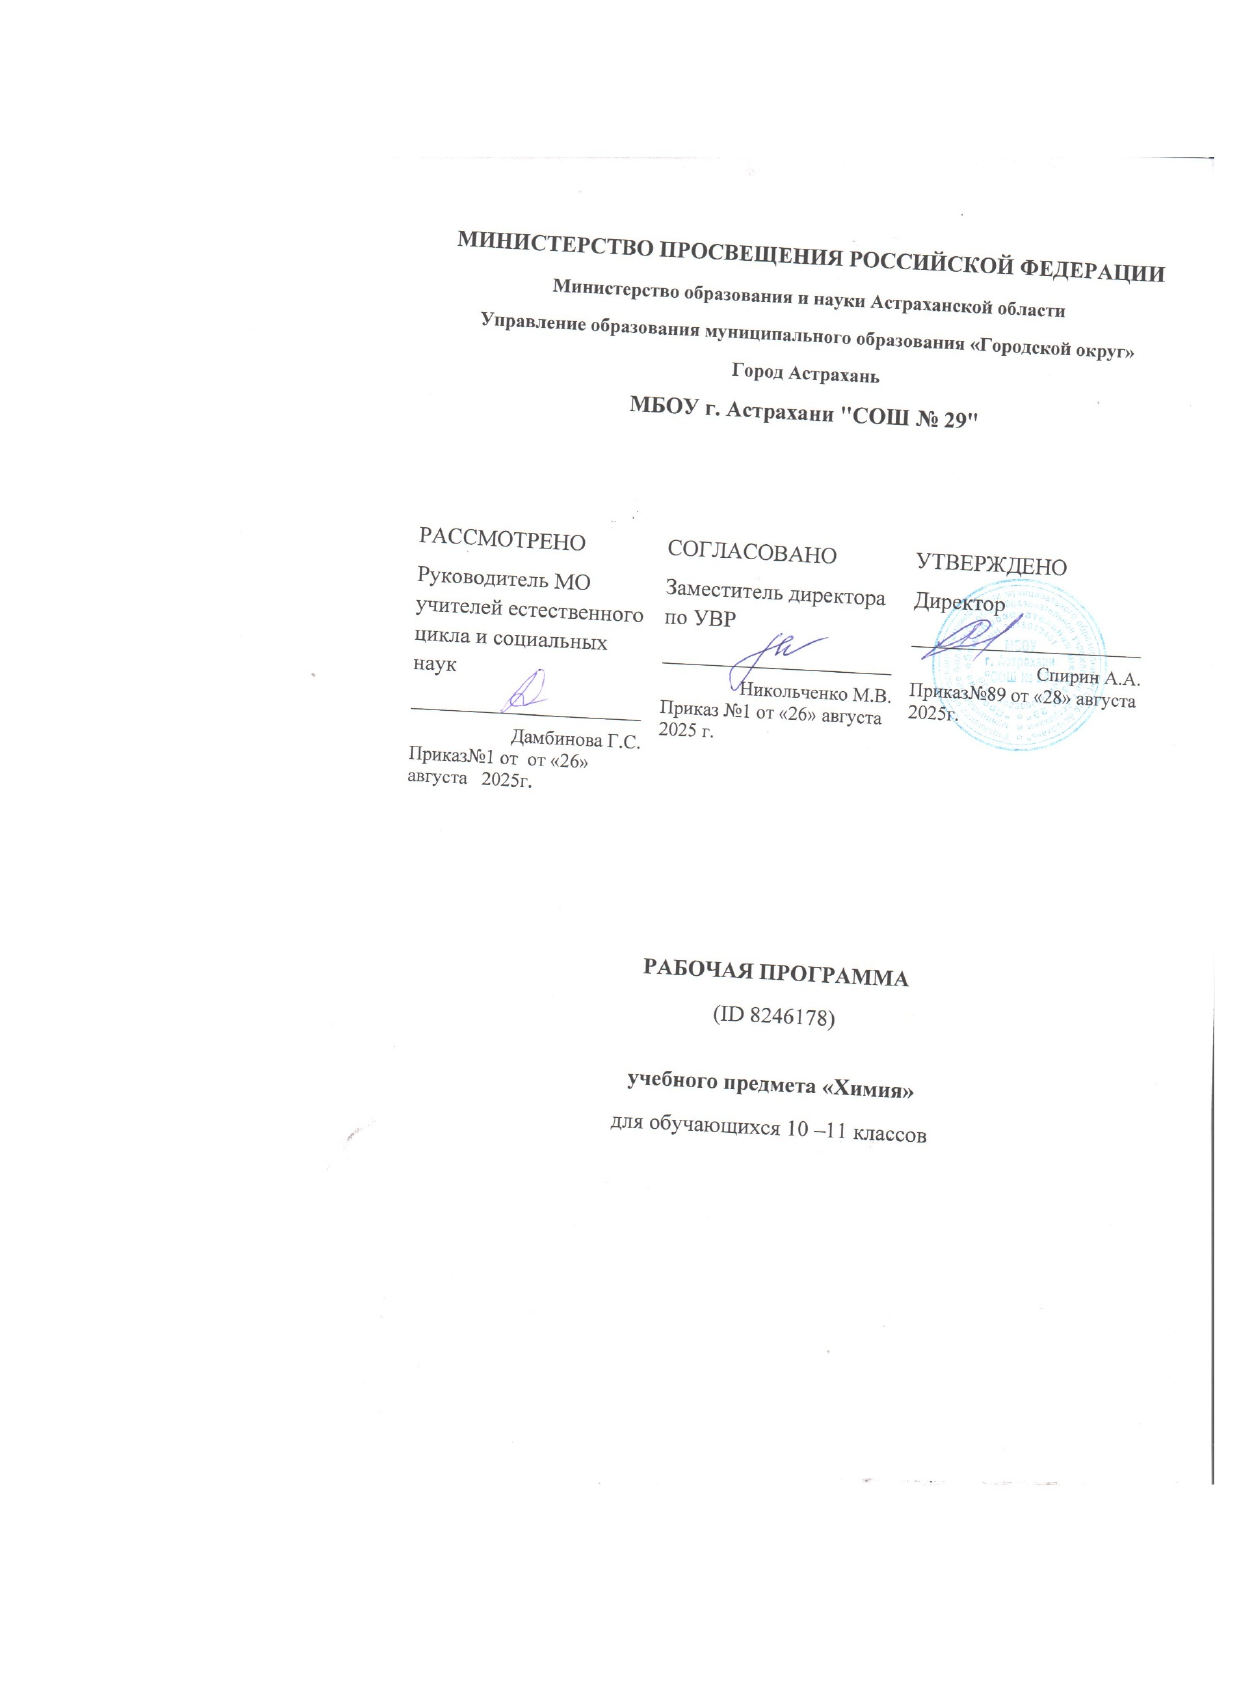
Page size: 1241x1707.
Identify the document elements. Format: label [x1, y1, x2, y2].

picture [239, 150, 1215, 1491]
